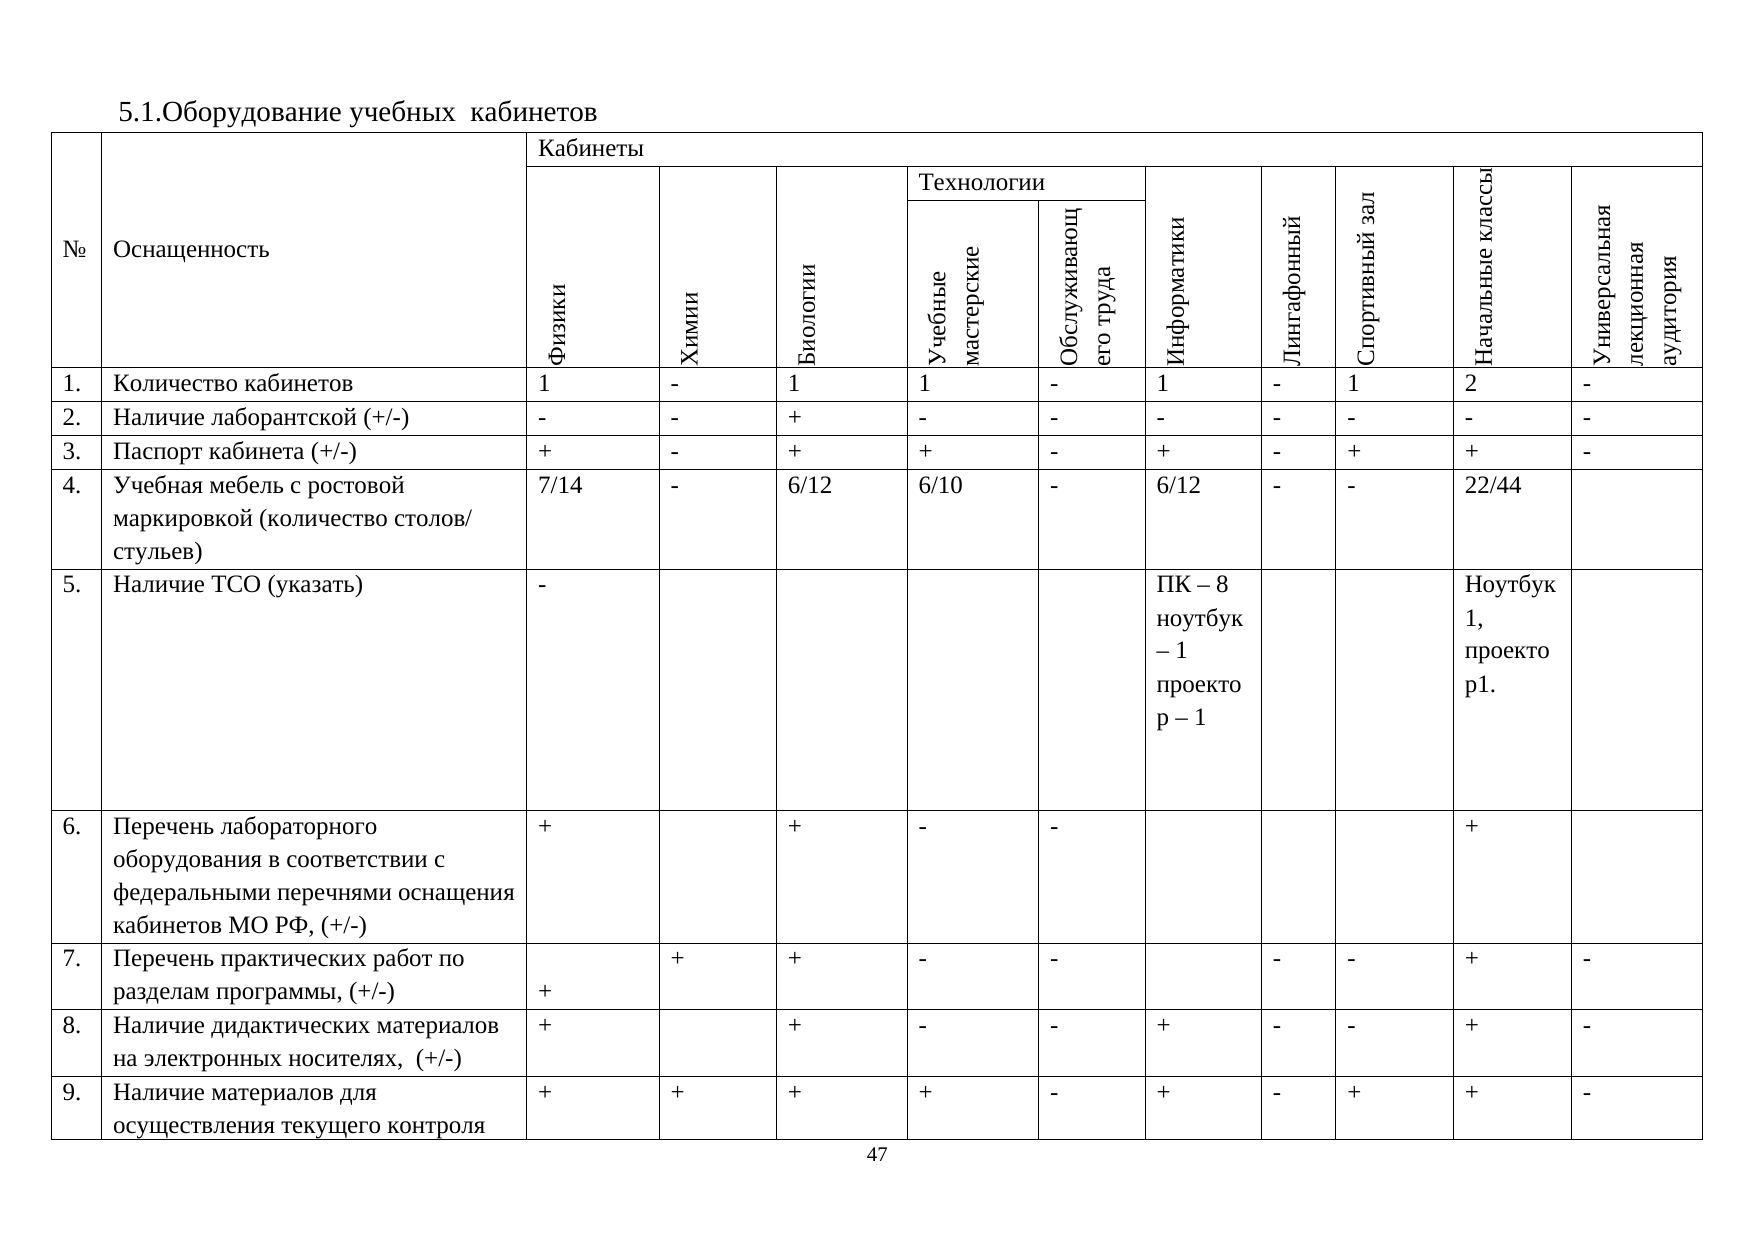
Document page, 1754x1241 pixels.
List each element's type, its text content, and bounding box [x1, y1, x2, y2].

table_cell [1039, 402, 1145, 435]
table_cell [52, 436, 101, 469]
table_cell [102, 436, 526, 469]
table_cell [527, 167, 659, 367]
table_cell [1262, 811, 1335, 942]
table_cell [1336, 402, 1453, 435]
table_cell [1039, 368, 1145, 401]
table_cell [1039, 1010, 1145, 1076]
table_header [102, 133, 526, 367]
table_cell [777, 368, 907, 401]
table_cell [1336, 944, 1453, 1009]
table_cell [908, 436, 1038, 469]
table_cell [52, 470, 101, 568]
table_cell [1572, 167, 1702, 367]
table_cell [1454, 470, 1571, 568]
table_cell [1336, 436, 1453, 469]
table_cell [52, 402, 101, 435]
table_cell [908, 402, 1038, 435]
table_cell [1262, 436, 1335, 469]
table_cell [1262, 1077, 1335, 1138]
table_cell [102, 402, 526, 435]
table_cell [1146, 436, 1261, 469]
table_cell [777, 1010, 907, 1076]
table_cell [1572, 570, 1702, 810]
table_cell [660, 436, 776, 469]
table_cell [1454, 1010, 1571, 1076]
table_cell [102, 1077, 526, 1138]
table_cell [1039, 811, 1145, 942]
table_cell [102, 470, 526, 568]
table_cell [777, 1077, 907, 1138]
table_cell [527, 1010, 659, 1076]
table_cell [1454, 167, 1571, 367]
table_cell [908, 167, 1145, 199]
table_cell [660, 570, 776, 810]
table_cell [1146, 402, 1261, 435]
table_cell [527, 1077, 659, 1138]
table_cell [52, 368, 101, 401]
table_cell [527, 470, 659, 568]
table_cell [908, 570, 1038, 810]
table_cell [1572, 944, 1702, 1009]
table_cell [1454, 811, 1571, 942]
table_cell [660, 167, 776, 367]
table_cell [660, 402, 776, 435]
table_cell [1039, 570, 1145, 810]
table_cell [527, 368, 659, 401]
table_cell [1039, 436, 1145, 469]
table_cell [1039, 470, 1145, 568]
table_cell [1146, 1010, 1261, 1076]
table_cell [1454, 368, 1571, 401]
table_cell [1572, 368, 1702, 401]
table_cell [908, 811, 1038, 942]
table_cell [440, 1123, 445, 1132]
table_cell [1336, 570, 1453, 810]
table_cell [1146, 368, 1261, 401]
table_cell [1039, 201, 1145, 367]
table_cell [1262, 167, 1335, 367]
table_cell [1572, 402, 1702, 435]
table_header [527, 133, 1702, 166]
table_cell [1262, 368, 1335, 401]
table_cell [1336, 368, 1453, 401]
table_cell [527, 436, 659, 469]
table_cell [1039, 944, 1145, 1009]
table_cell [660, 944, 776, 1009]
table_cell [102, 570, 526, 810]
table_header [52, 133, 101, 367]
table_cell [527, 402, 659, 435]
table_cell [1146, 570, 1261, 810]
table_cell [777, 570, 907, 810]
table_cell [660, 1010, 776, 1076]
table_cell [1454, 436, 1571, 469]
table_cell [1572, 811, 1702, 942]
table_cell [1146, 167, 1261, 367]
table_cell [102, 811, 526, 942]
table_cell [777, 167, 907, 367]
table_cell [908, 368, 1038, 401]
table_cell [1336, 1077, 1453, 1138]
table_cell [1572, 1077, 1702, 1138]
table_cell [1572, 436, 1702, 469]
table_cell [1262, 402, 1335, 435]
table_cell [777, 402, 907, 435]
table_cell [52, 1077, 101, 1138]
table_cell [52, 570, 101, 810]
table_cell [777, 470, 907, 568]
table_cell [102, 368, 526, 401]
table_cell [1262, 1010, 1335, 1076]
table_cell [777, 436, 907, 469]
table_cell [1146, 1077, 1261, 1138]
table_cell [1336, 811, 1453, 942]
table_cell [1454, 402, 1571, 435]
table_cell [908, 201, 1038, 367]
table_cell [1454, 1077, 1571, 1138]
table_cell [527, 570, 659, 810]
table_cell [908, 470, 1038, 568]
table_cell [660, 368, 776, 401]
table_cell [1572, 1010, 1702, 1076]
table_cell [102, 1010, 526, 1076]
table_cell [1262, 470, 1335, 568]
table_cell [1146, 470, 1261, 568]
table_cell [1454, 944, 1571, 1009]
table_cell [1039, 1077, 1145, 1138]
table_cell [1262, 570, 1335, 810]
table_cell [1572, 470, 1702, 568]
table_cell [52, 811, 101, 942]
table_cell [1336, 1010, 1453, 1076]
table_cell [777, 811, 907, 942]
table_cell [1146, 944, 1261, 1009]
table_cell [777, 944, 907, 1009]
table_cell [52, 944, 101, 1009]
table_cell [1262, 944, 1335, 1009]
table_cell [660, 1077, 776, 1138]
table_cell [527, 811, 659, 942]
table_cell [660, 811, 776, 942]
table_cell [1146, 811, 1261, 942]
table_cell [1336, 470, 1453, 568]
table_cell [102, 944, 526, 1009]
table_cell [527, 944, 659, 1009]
text 5.1.Оборудование учебных кабинетов [118, 94, 1636, 127]
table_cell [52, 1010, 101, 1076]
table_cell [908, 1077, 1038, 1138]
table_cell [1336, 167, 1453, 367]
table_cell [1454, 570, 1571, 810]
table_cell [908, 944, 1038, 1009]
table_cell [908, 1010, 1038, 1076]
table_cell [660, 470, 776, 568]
